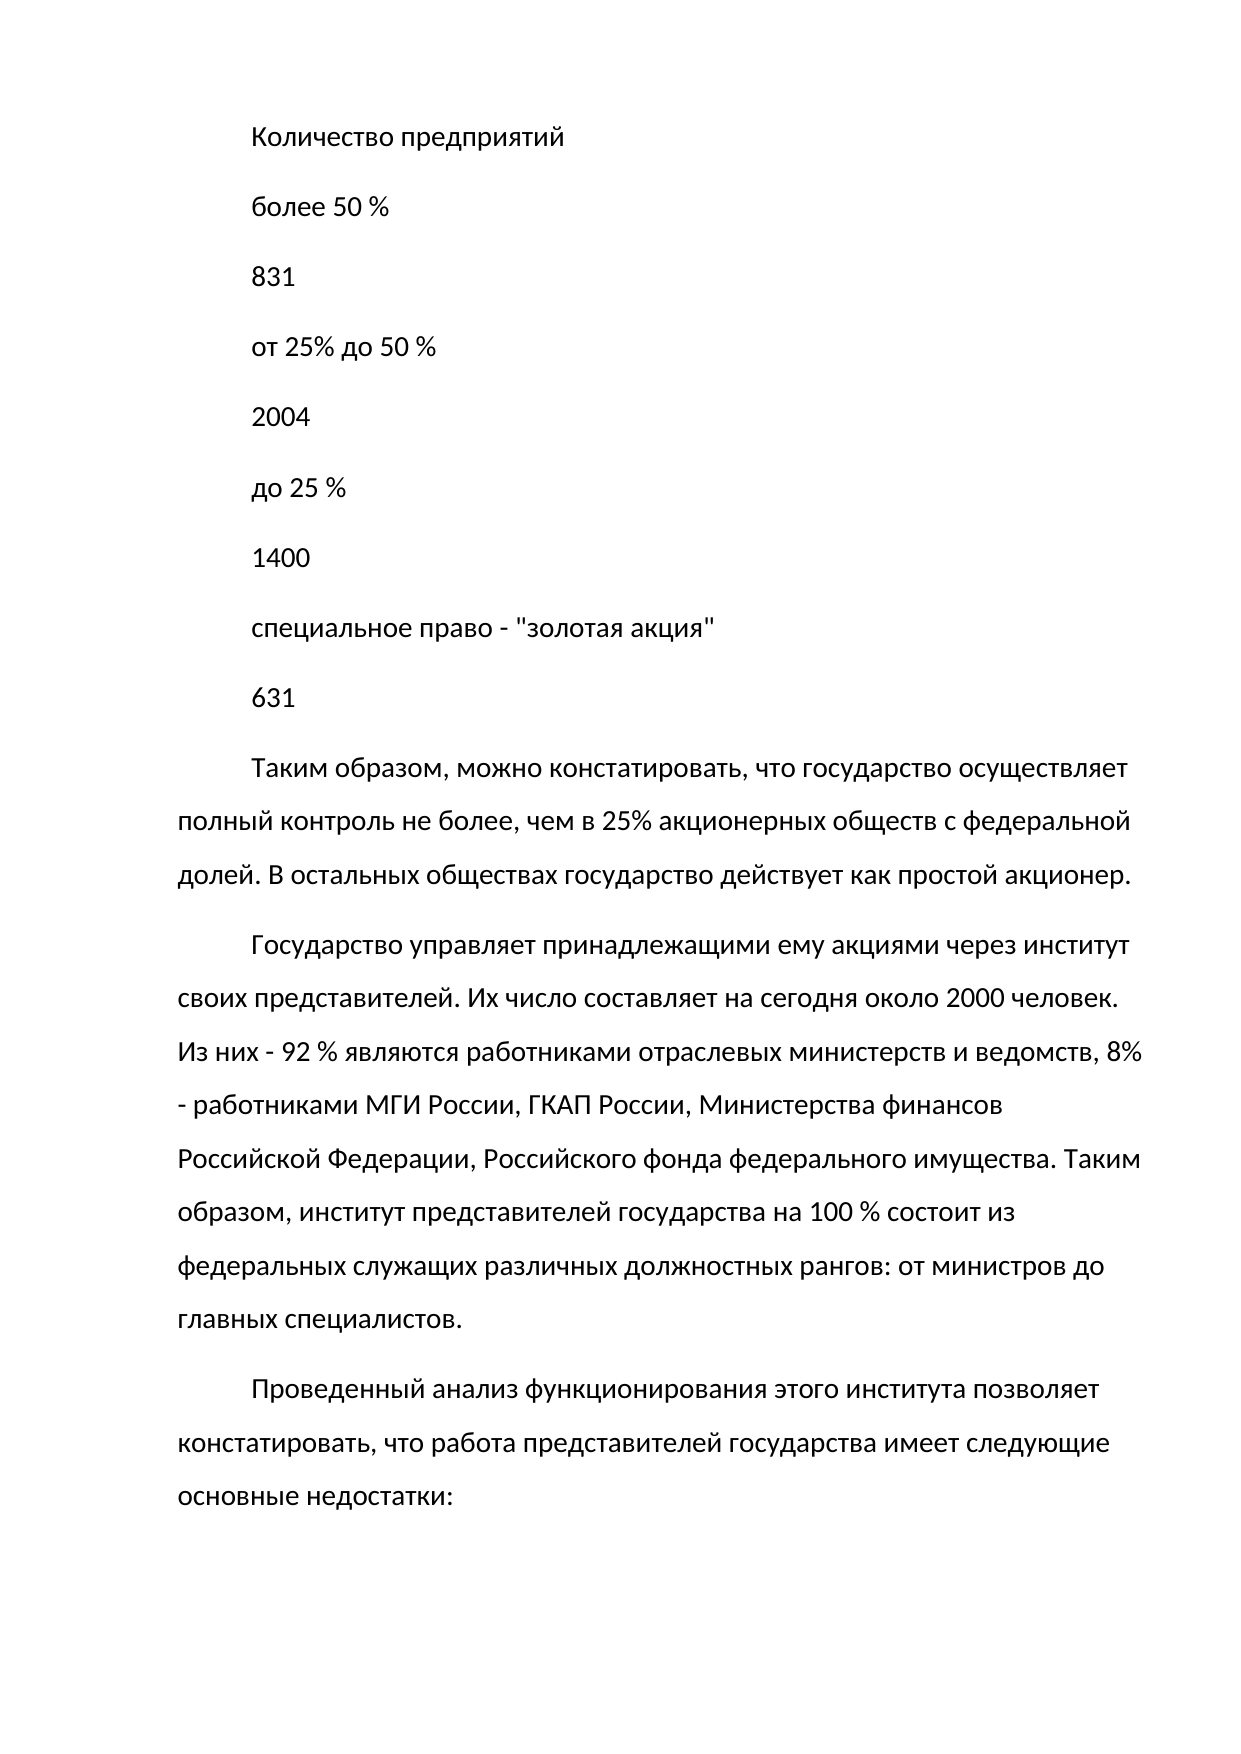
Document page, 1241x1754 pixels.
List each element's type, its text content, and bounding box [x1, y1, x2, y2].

text Таким образом, можно констатировать, что государство осуществляет полный контроль не более, чем в 25% акционерных обществ с федеральной долей. В остальных обществах государство действует как простой акционер. [177, 749, 1152, 892]
text 831 [177, 258, 1152, 294]
text 2004 [177, 398, 1152, 434]
text Количество предприятий [177, 118, 1152, 154]
text Проведенный анализ функционирования этого института позволяет констатировать, что работа представителей государства имеет следующие основные недостатки: [177, 1370, 1152, 1513]
text более 50 % [177, 188, 1152, 224]
text специальное право - "золотая акция" [177, 609, 1152, 644]
text Государство управляет принадлежащими ему акциями через институт своих представителей. Их число составляет на сегодня около 2000 человек. Из них - 92 % являются работниками отраслевых министерств и ведомств, 8% - работниками МГИ России, ГКАП России, Министерства финансов Российской Федерации, Российского фонда федерального имущества. Таким образом, институт представителей государства на 100 % состоит из федеральных служащих различных должностных рангов: от министров до главных специалистов. [177, 926, 1152, 1336]
text 631 [177, 679, 1152, 714]
text от 25% до 50 % [177, 328, 1152, 364]
text до 25 % [177, 469, 1152, 504]
text 1400 [177, 539, 1152, 574]
